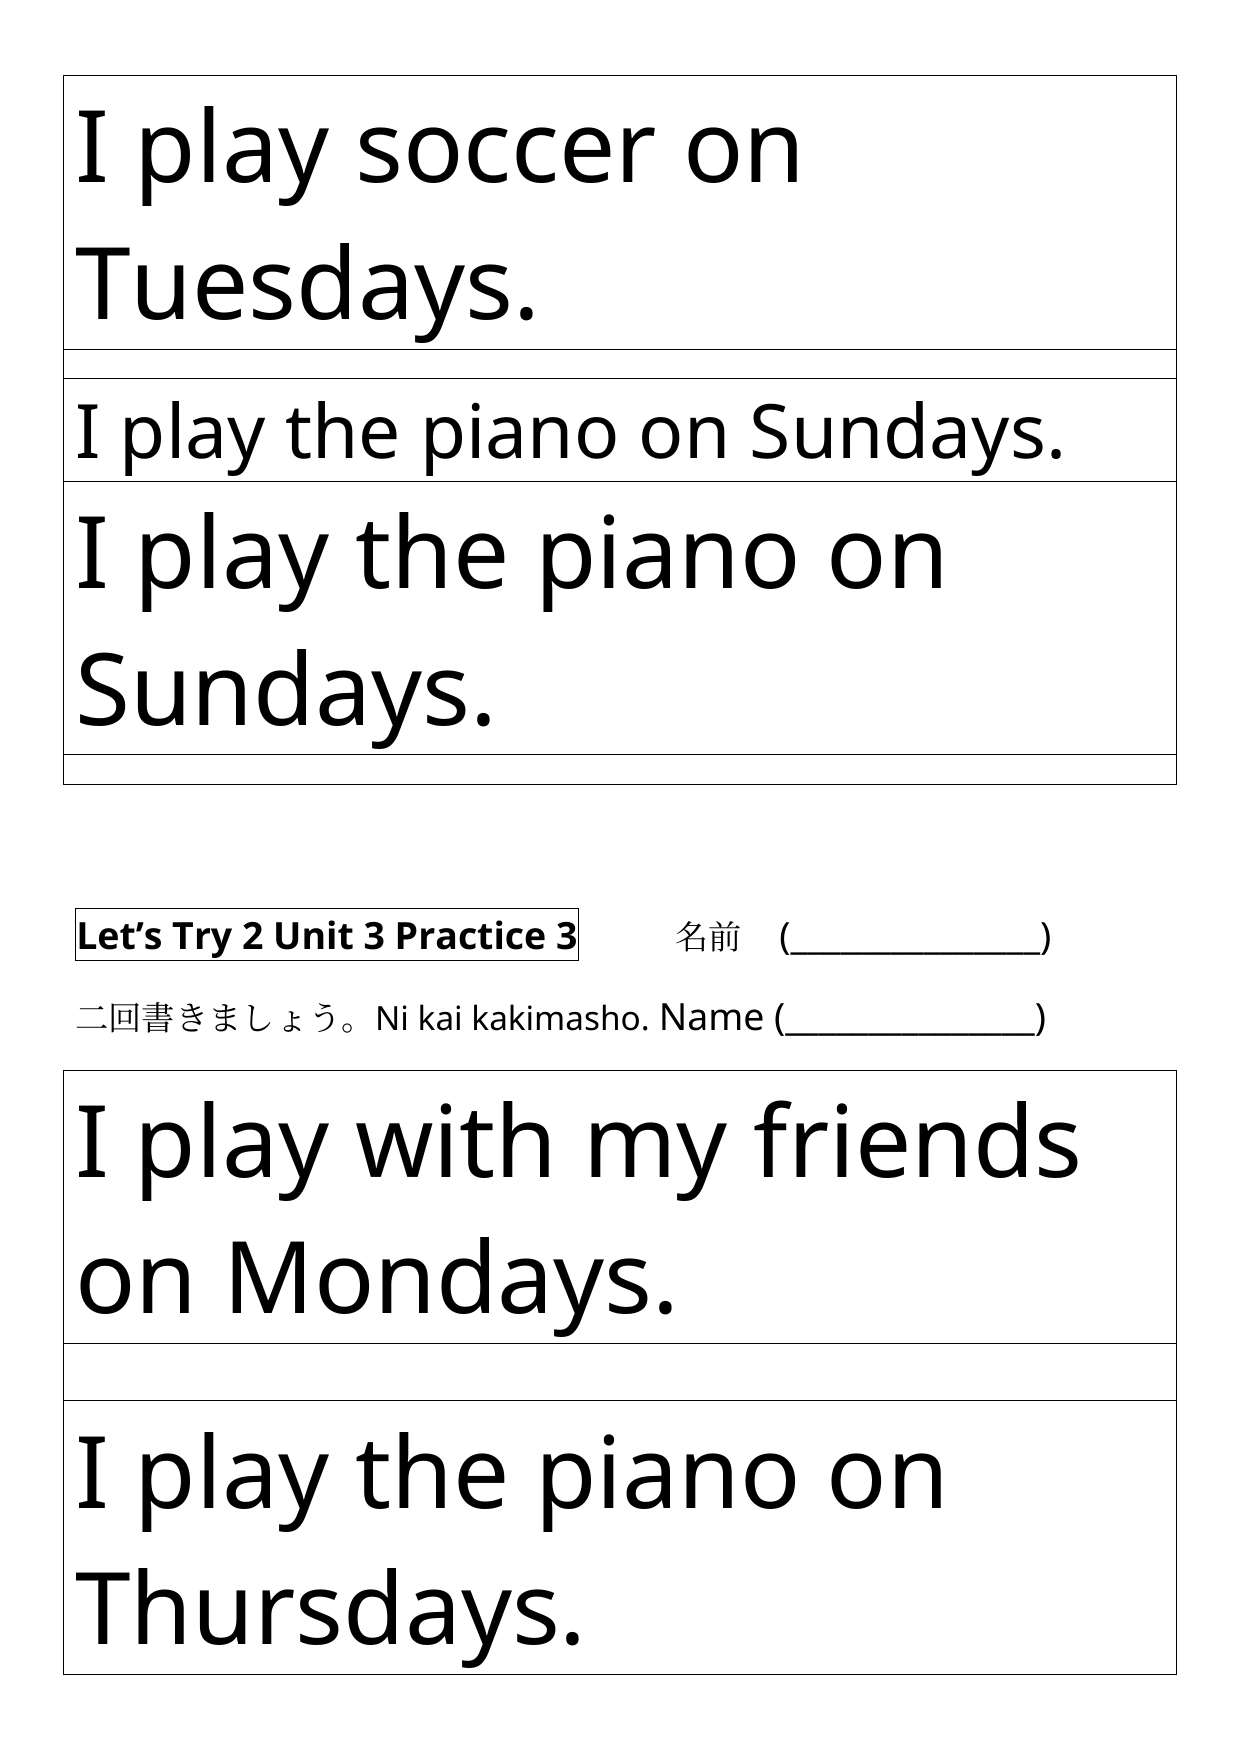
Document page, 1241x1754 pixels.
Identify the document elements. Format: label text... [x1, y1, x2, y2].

table_cell [64, 755, 1176, 783]
table_cell [64, 350, 1176, 378]
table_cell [64, 76, 1176, 348]
text 二回書きましょう。Ni kai kakimasho. Name (_______________) [75, 990, 1165, 1041]
table_cell I play the piano on Sundays. [64, 379, 1176, 481]
text Let’s Try 2 Unit 3 Practice 3 名前 (_______________) [76, 909, 578, 960]
table_cell I play the piano on Thursdays. [64, 1401, 1176, 1674]
text Let’s Try 2 Unit 3 Practice 3 名前 (_______________) [579, 908, 1165, 961]
table_cell [64, 1344, 1176, 1400]
table_header I play with my friends on Mondays. [64, 1071, 1176, 1343]
table_cell I play the piano on Sundays. [64, 482, 1176, 754]
